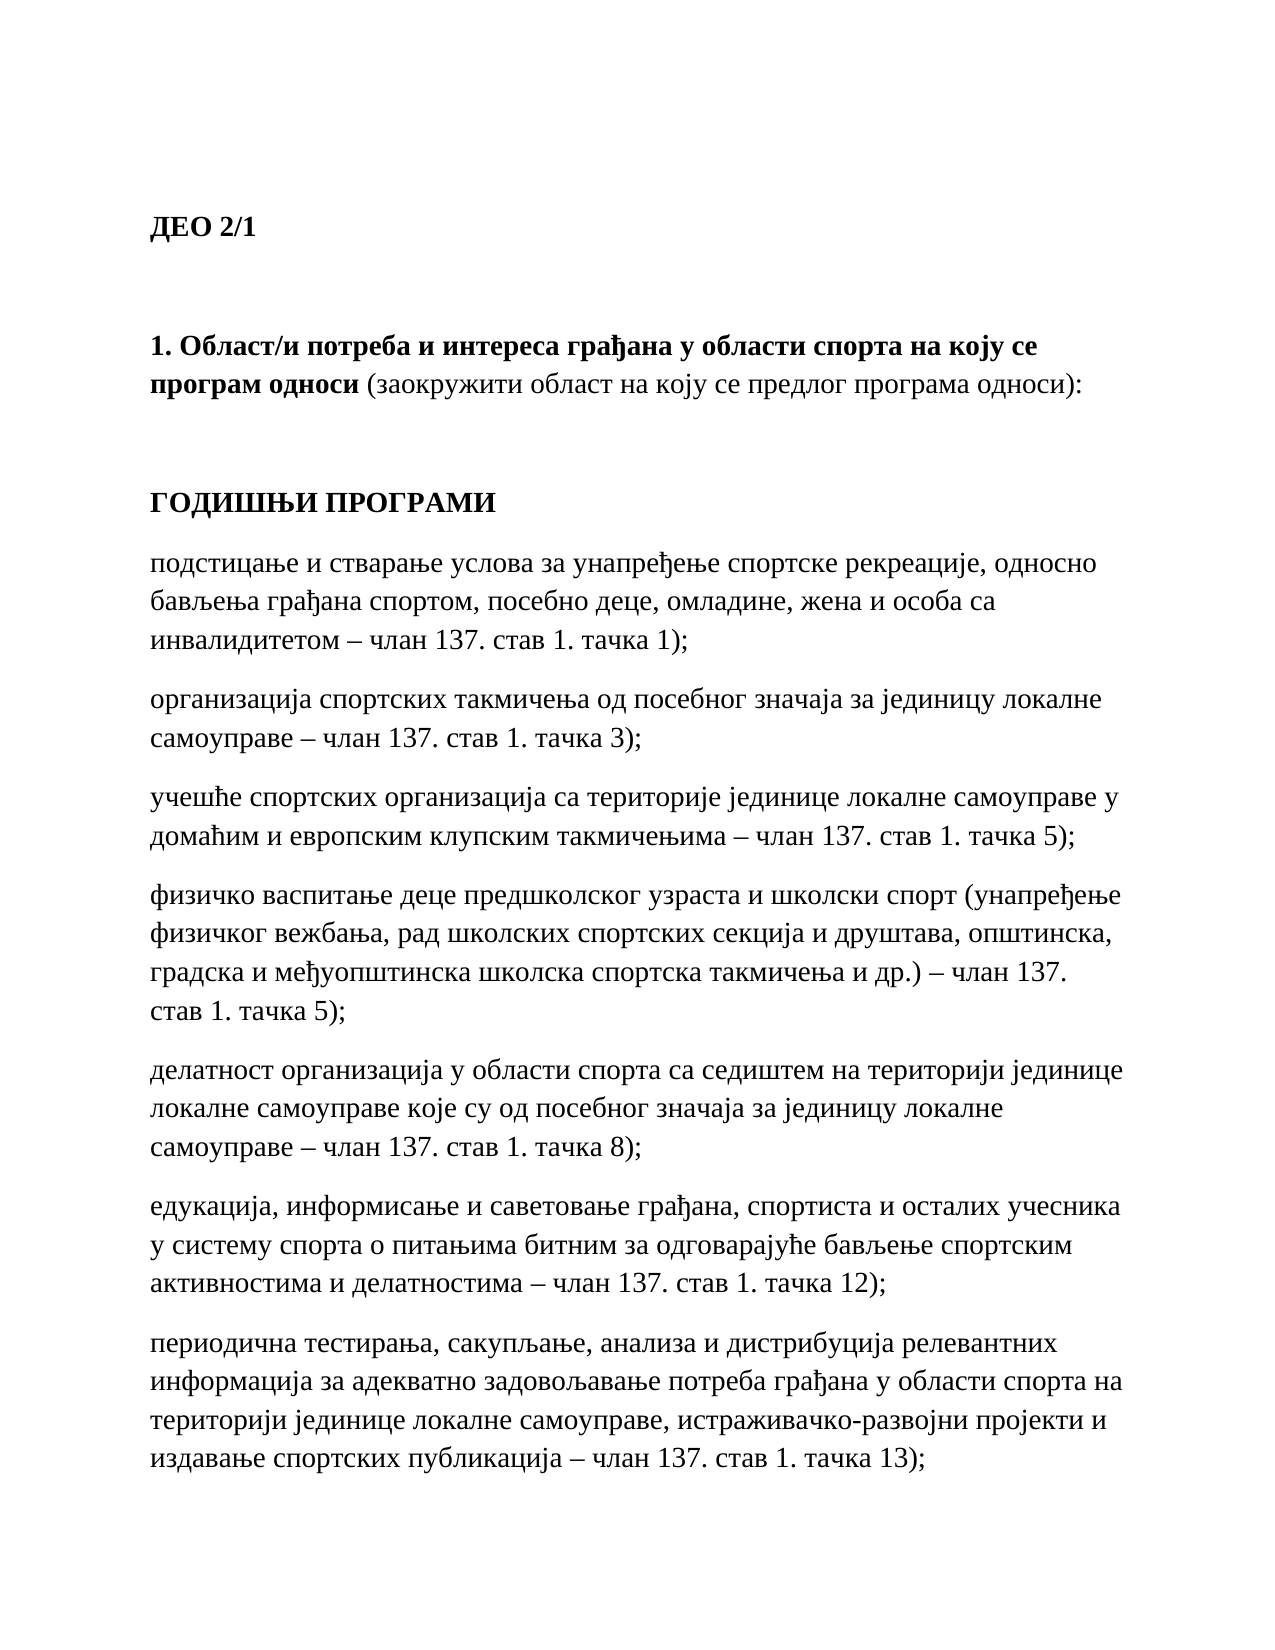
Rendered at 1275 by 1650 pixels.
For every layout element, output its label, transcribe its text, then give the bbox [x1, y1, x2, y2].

text подстицање и стварање услова за унапређење спортске рекреације, односно бављења грађана спортом, посебно деце, омладине, жена и особа са инвалидитетом – члан 137. став 1. тачка 1); [150, 545, 1125, 655]
text ДЕО 2/1 [150, 209, 1125, 243]
text периодична тестирања, сакупљање, анализа и дистрибуција релевантних информација за адекватно задовољавање потреба грађана у области спорта на територији јединице локалне самоуправе, истраживачко-развојни пројекти и издавање спортских публикација – члан 137. став 1. тачка 13); [150, 1325, 1125, 1474]
text ГОДИШЊИ ПРОГРАМИ [150, 485, 1125, 519]
text 1. Област/и потреба и интереса грађана у области спорта на коју се програм односи (заокружити област на коју се предлог програма односи): [150, 328, 1125, 400]
text организација спортских такмичења од посебног значаја за јединицу локалне самоуправе – члан 137. став 1. тачка 3); [150, 681, 1125, 753]
text делатност организација у области спорта са седиштем на територији јединице локалне самоуправе које су од посебног значаја за јединицу локалне самоуправе – члан 137. став 1. тачка 8); [150, 1052, 1125, 1163]
text учешће спортских организација са територије јединице локалне самоуправе у домаћим и европским клупским такмичењима – члан 137. став 1. тачка 5); [150, 779, 1125, 851]
text едукација, информисање и саветовање грађана, спортиста и осталих учесника у систему спорта о питањима битним за одговарајуће бављење спортским активностима и делатностима – члан 137. став 1. тачка 12); [150, 1188, 1125, 1299]
text физичко васпитање деце предшколског узраста и школски спорт (унапређење физичког вежбања, рад школских спортских секција и друштава, општинска, градска и међуопштинска школска спортска такмичења и др.) – члан 137. став 1. тачка 5); [150, 877, 1125, 1026]
